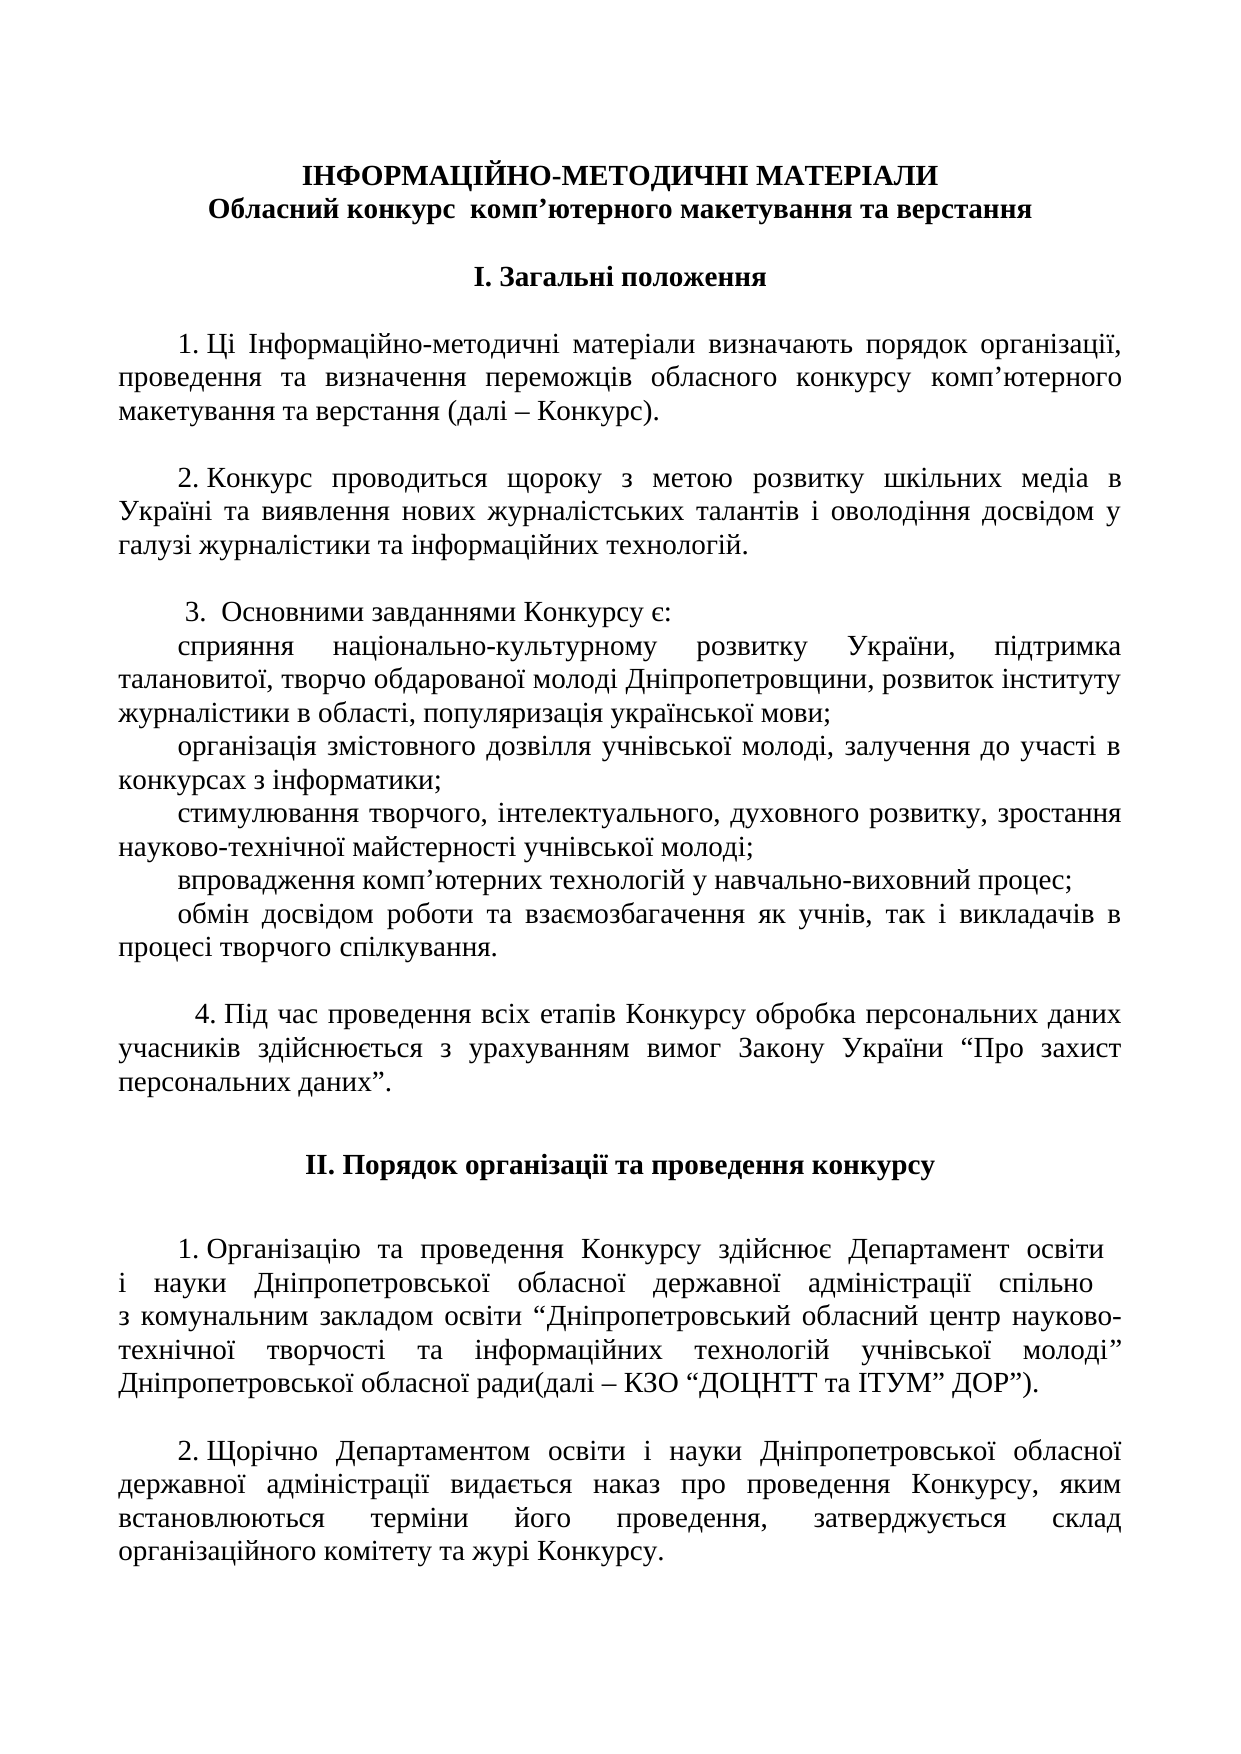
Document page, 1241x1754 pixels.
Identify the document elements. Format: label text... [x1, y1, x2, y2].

text І. Загальні положення [118, 259, 1122, 292]
text 2. Щорічно Департаментом освіти і науки Дніпропетровської обласної державної адміністрації видається наказ про проведення Конкурсу, яким встановлюються терміни його проведення, затверджується склад організаційного комітету та журі Конкурсу. [118, 1433, 1122, 1567]
text Обласний конкурс комп’ютерного макетування та верстання [118, 192, 1122, 225]
text 1. Організацію та проведення Конкурсу здійснює Департамент освіти і науки Дніпропетровської обласної державної адміністрації спільно з комунальним закладом освіти “Дніпропетровський обласний центр науково-технічної творчості та інформаційних технологій учнівської молоді” Дніпропетровської обласної ради(далі – КЗО “ДОЦНТТ та ІТУМ” ДОР”). [118, 1231, 1122, 1399]
text сприяння національно-культурному розвитку України, підтримка талановитої, творчо обдарованої молоді Дніпропетровщини, розвиток інституту журналістики в області, популяризація української мови; [118, 628, 1122, 728]
text організація змістовного дозвілля учнівської молоді, залучення до участі в конкурсах з інформатики; [118, 728, 1122, 795]
text обмін досвідом роботи та взаємозбагачення як учнів, так і викладачів в процесі творчого спілкування. [118, 896, 1122, 963]
text 1. Ці Інформаційно-методичні матеріали визначають порядок організації, проведення та визначення переможців обласного конкурсу комп’ютерного макетування та верстання (далі – Конкурс). [118, 326, 1122, 426]
text ІНФОРМАЦІЙНО-МЕТОДИЧНІ МАТЕРІАЛИ [118, 158, 1122, 192]
text 3. Основними завданнями Конкурсу є: [118, 594, 1122, 628]
text стимулювання творчого, інтелектуального, духовного розвитку, зростання науково-технічної майстерності учнівської молоді; [118, 795, 1122, 862]
text впровадження комп’ютерних технологій у навчально-виховний процес; [118, 862, 1122, 896]
text ІІ. Порядок організації та проведення конкурсу [118, 1147, 1122, 1181]
text 4. Під час проведення всіх етапів Конкурсу обробка персональних даних учасників здійснюється з урахуванням вимог Закону України “Про захист персональних даних”. [118, 963, 1122, 1097]
text 2. Конкурс проводиться щороку з метою розвитку шкільних медіа в Україні та виявлення нових журналістських талантів і оволодіння досвідом у галузі журналістики та інформаційних технологій. [118, 460, 1122, 561]
